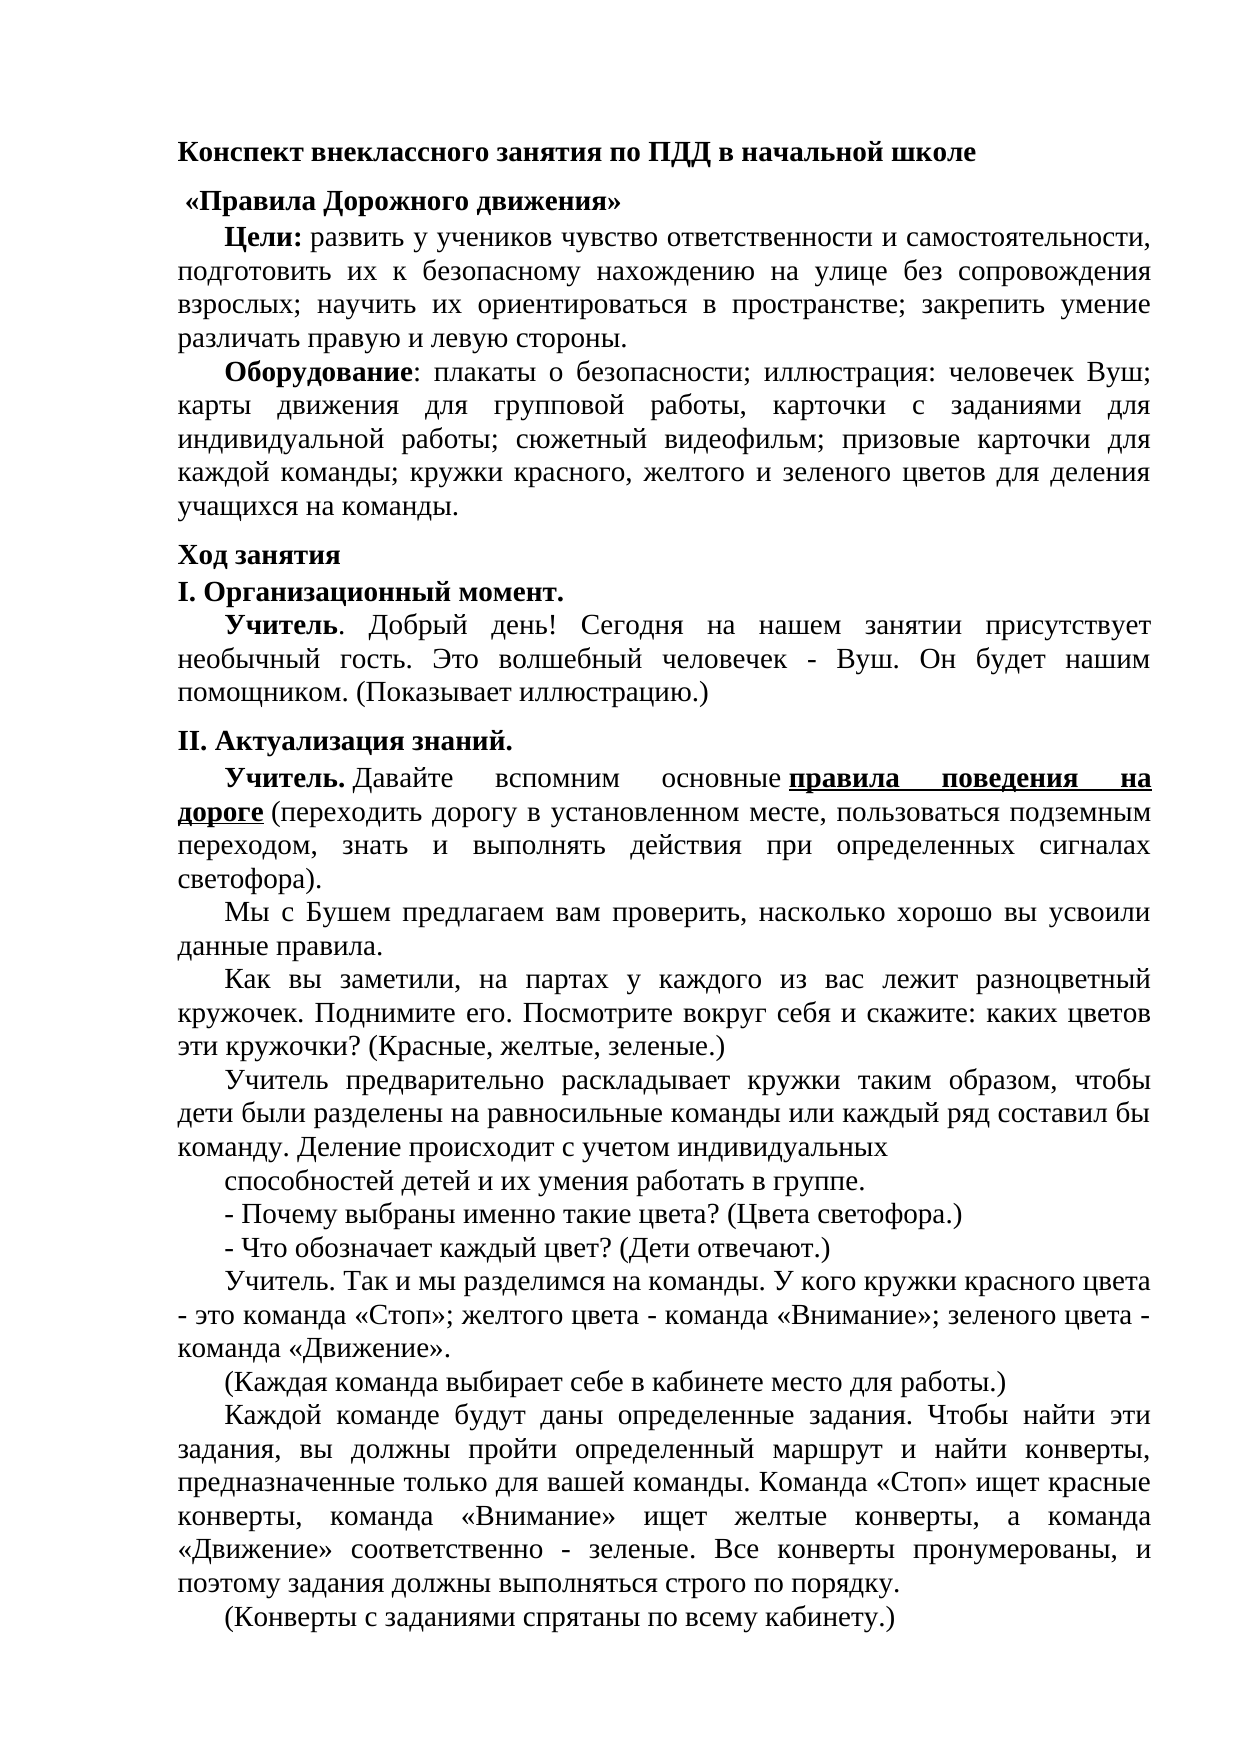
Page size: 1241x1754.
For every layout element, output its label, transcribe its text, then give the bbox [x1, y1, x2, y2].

text способностей детей и их умения работать в группе. [177, 1163, 1152, 1196]
text I. Организационный момент. [177, 574, 1152, 607]
text Учитель. Добрый день! Сегодня на нашем занятии присутствует необычный гость. Это волшебный человечек - Вуш. Он будет нашим помощником. (Показывает иллюстрацию.) [177, 607, 1152, 708]
text Цели: развить у учеников чувство ответственности и самостоятельности, подготовить их к безопасному нахождению на улице без сопровождения взрослых; научить их ориентироваться в пространстве; закрепить умение различать правую и левую стороны. [177, 219, 1152, 354]
text (Каждая команда выбирает себе в кабинете место для работы.) [177, 1364, 1152, 1397]
text Как вы заметили, на партах у каждого из вас лежит разноцветный кружочек. Поднимите его. Посмотрите вокруг себя и скажите: каких цветов эти кружочки? (Красные, желтые, зеленые.) [177, 961, 1152, 1062]
text Ход занятия [177, 537, 1152, 571]
text Учитель. Давайте вспомним основные правила поведения на дороге (переходить дорогу в установленном месте, пользоваться подземным переходом, знать и выполнять действия при определенных сигналах светофора). [177, 760, 1152, 894]
text Каждой команде будут даны определенные задания. Чтобы найти эти задания, вы должны пройти определенный маршрут и найти конверты, предназначенные только для вашей команды. Команда «Стоп» ищет красные конверты, команда «Внимание» ищет желтые конверты, а команда «Движение» соответственно - зеленые. Все конверты пронумерованы, и поэтому задания должны выполняться строго по порядку. [177, 1397, 1152, 1599]
text Конспект внеклассного занятия по ПДД в начальной школе [177, 134, 1152, 167]
text - Почему выбраны именно такие цвета? (Цвета светофора.) [177, 1196, 1152, 1230]
text Учитель. Так и мы разделимся на команды. У кого кружки красного цвета - это команда «Стоп»; желтого цвета - команда «Внимание»; зеленого цвета - команда «Движение». [177, 1263, 1152, 1364]
text Оборудование: плакаты о безопасности; иллюстрация: человечек Вуш; карты движения для групповой работы, карточки с заданиями для индивидуальной работы; сюжетный видеофильм; призовые карточки для каждой команды; кружки красного, желтого и зеленого цветов для деления учащихся на команды. [177, 354, 1152, 521]
text Мы с Бушем предлагаем вам проверить, насколько хорошо вы усвоили данные правила. [177, 894, 1152, 961]
text (Конверты с заданиями спрятаны по всему кабинету.) [177, 1599, 1152, 1632]
text «Правила Дорожного движения» [177, 183, 1152, 216]
text Учитель предварительно раскладывает кружки таким образом, чтобы дети были разделены на равносильные команды или каждый ряд составил бы команду. Деление происходит с учетом индивидуальных [177, 1062, 1152, 1163]
text II. Актуализация знаний. [177, 723, 1152, 757]
text - Что обозначает каждый цвет? (Дети отвечают.) [177, 1230, 1152, 1263]
